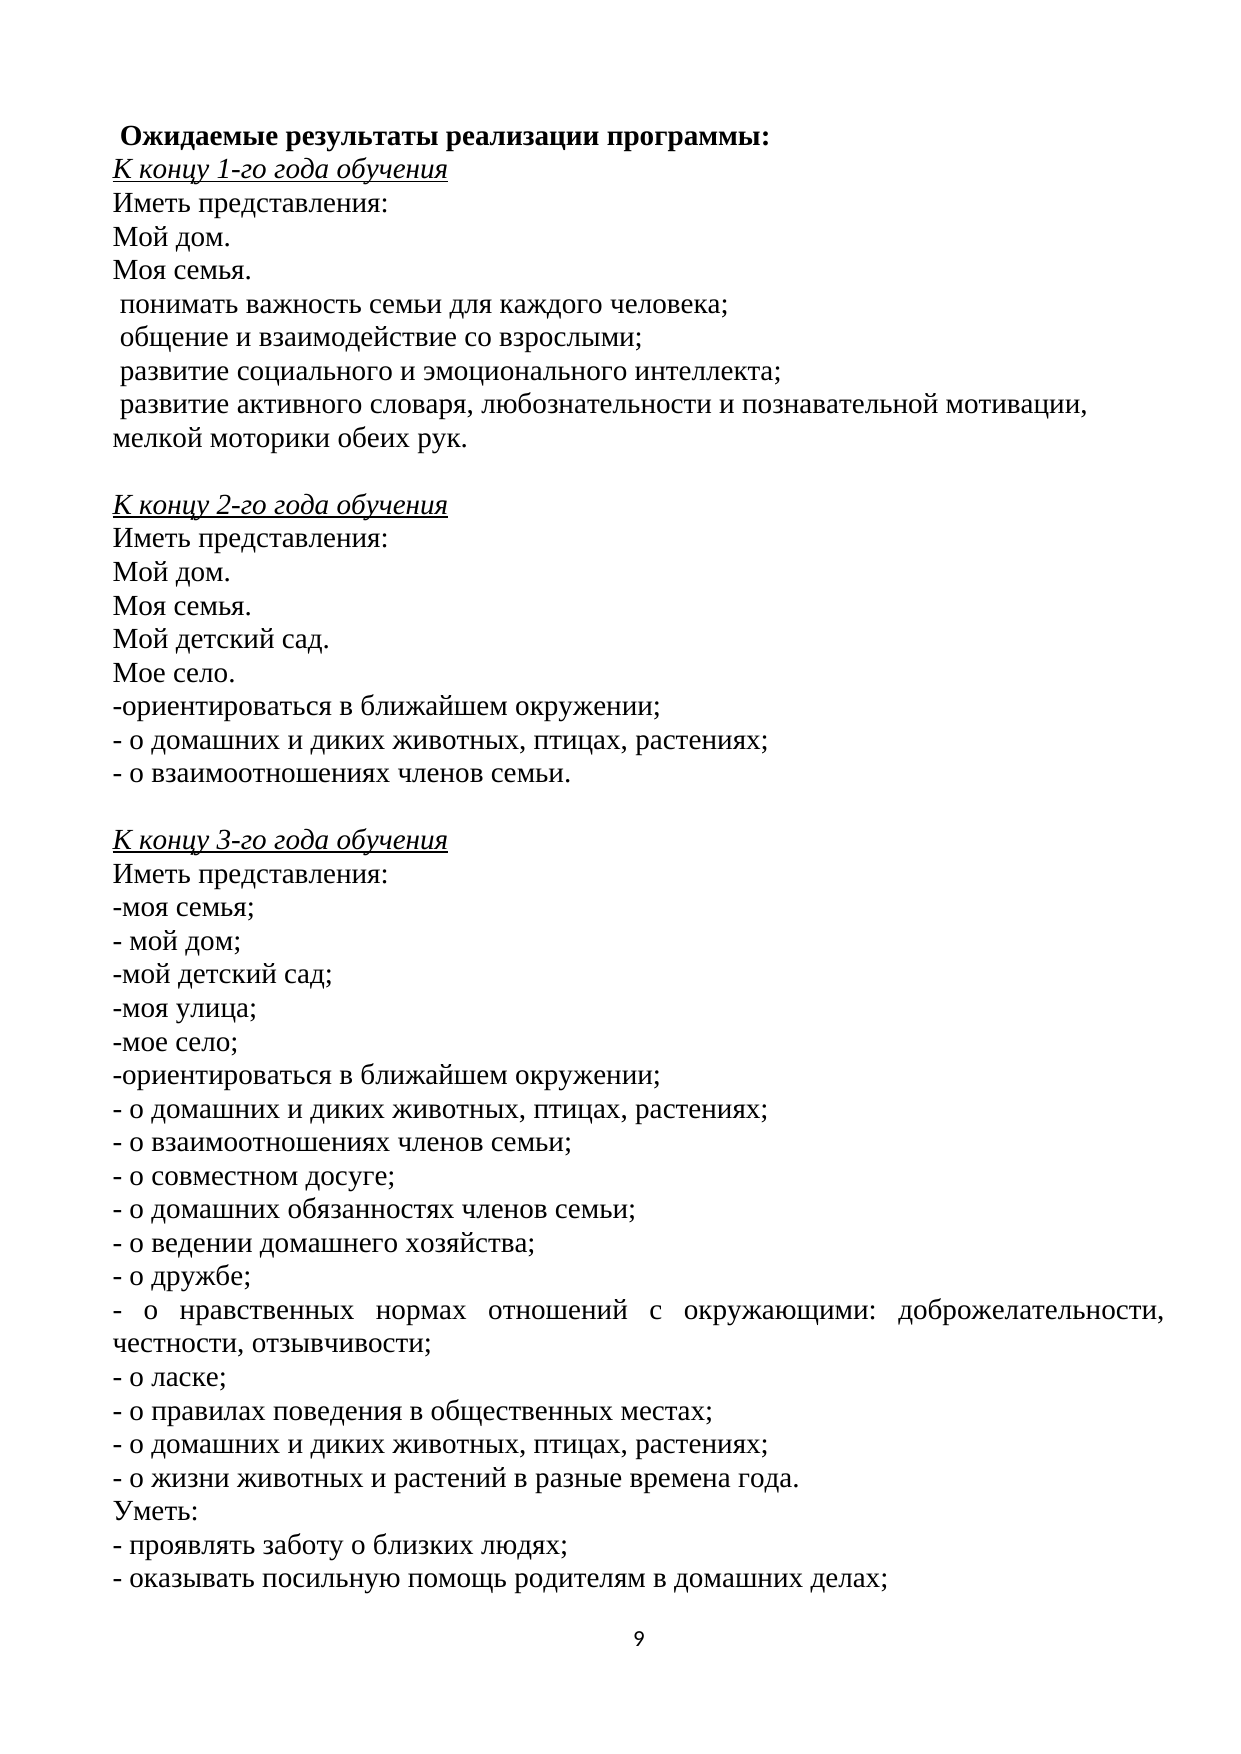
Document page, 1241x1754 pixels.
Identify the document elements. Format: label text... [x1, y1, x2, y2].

text Ожидаемые результаты реализации программы: К концу 1-го года обучения Иметь представления: Мой дом. Моя семья. понимать важность семьи для каждого человека; общение и взаимодействие со взрослыми; развитие социального и эмоционального интеллекта; развитие активного словаря, любознательности и познавательной мотивации, мелкой моторики обеих рук. [112, 118, 1165, 453]
text -моя улица; [112, 990, 1165, 1024]
text К концу 2-го года обучения Иметь представления: Мой дом. Моя семья. Мой детский сад. Мое село. -ориентироваться в ближайшем окружении; - о домашних и диких животных, птицах, растениях; - о взаимоотношениях членов семьи. [112, 487, 1165, 789]
text - о дружбе; [112, 1258, 1165, 1292]
text -моя семья; [112, 889, 1165, 923]
text К концу 3-го года обучения [112, 822, 1165, 856]
text - о домашних и диких животных, птицах, растениях; [112, 1426, 1165, 1460]
text - о жизни животных и растений в разные времена года. [112, 1460, 1165, 1493]
text Иметь представления: [112, 856, 1165, 889]
text -мое село; [112, 1024, 1165, 1057]
text - о совместном досуге; [112, 1158, 1165, 1191]
text Уметь: [112, 1493, 1165, 1527]
text - о ведении домашнего хозяйства; [112, 1225, 1165, 1258]
text - о нравственных нормах отношений с окружающими: доброжелательности, честности, отзывчивости; [112, 1292, 1165, 1359]
text - проявлять заботу о близких людях; [112, 1527, 1165, 1560]
text - мой дом; [112, 923, 1165, 957]
text -ориентироваться в ближайшем окружении; [112, 1057, 1165, 1091]
text - о ласке; [112, 1359, 1165, 1393]
text - о домашних и диких животных, птицах, растениях; [112, 1091, 1165, 1124]
text -мой детский сад; [112, 957, 1165, 990]
text - о взаимоотношениях членов семьи; [112, 1124, 1165, 1158]
text - о домашних обязанностях членов семьи; [112, 1191, 1165, 1225]
text - оказывать посильную помощь родителям в домашних делах; [112, 1560, 1165, 1594]
text - о правилах поведения в общественных местах; [112, 1393, 1165, 1426]
